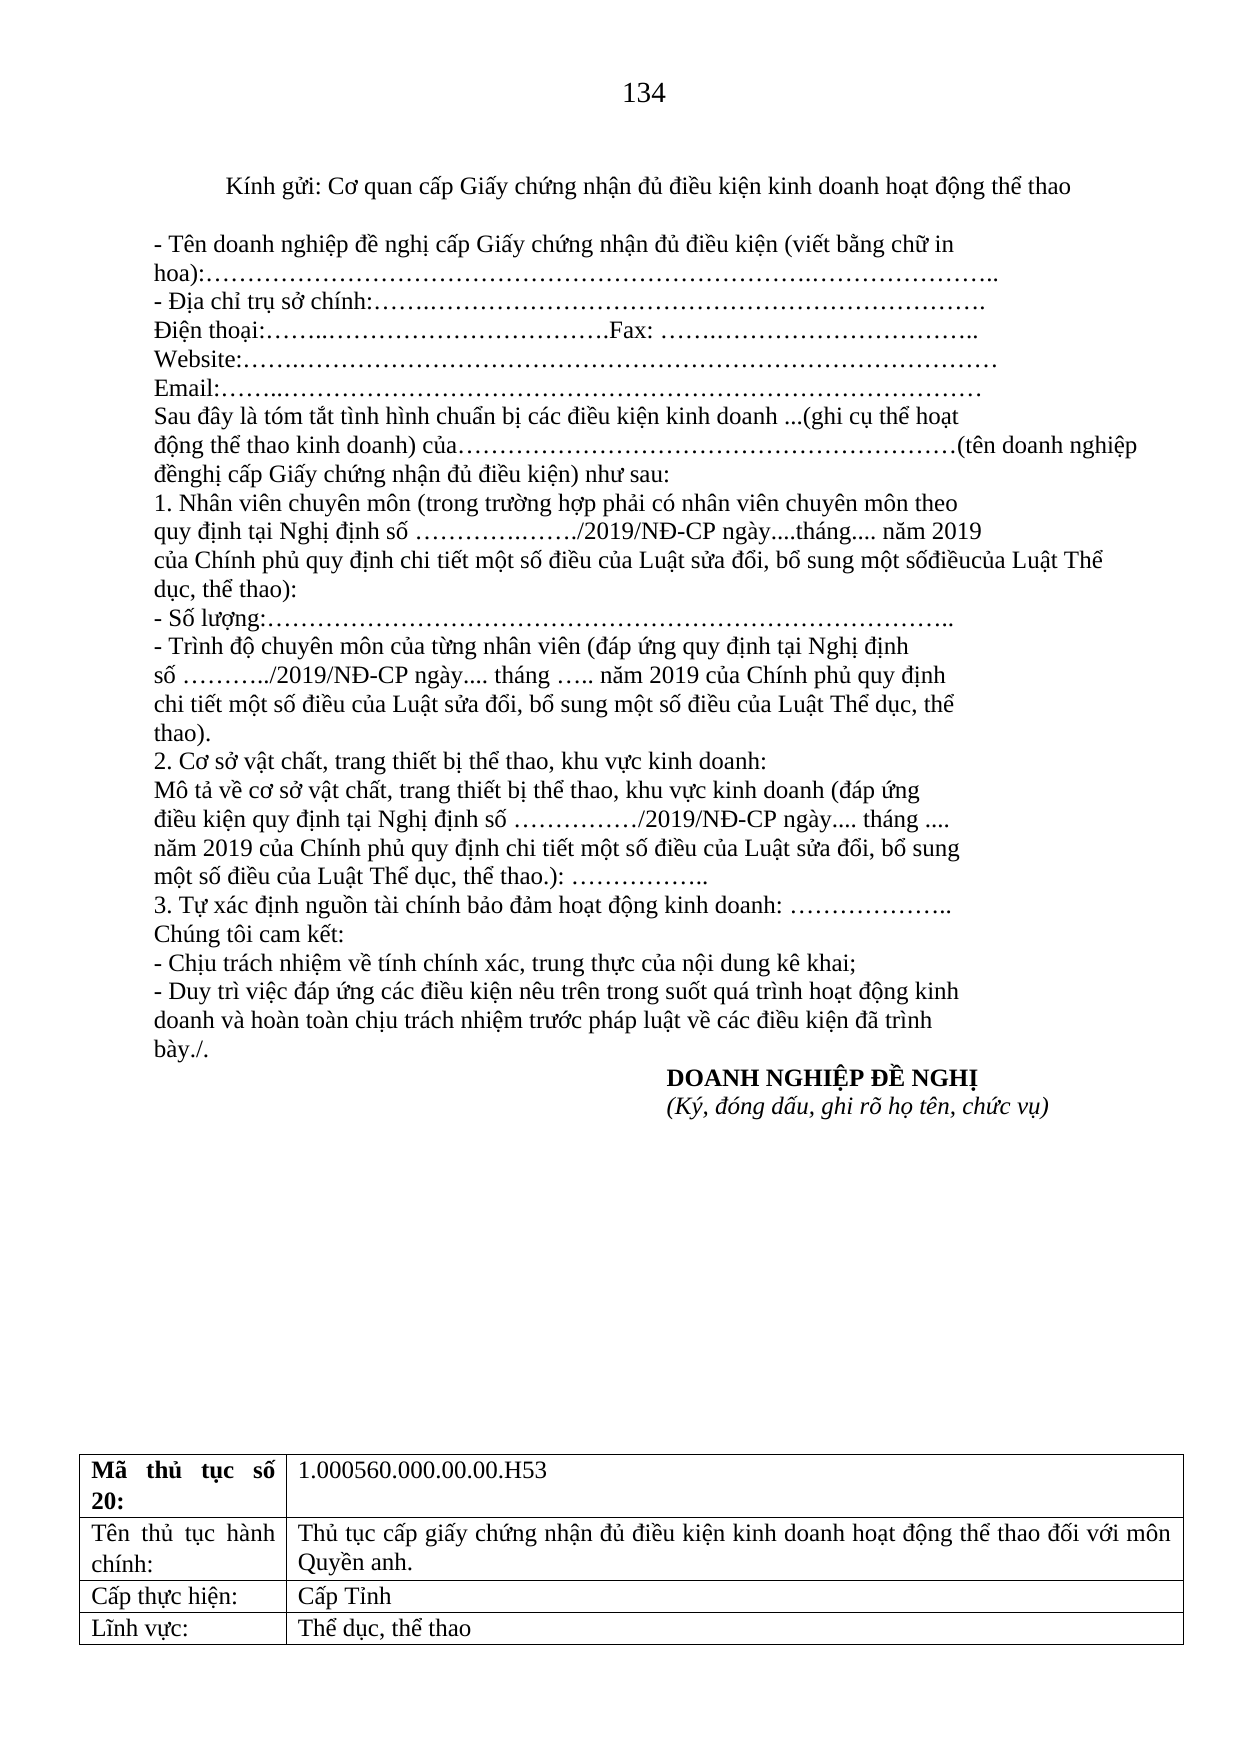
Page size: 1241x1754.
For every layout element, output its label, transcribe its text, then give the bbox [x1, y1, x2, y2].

table_header DOANH NGHIỆP ĐỀ NGHỊ (Ký, đóng dấu, ghi rõ họ tên, chức vụ) [655, 1063, 1142, 1120]
table_cell Cấp thực hiện: [80, 1581, 286, 1612]
table_cell Thể dục, thể thao [287, 1613, 1183, 1644]
table_cell Tên thủ tục hành chính: [80, 1518, 286, 1580]
table_cell Thủ tục cấp giấy chứng nhận đủ điều kiện kinh doanh hoạt động thể thao đối với môn Quyền anh. [287, 1518, 1183, 1580]
text Kính gửi: Cơ quan cấp Giấy chứng nhận đủ điều kiện kinh doanh hoạt động thể thao [153, 143, 1143, 200]
table_header 1.000560.000.00.00.H53 [287, 1455, 1183, 1517]
table_cell Lĩnh vực: [80, 1613, 286, 1644]
text - Tên doanh nghiệp đề nghị cấp Giấy chứng nhận đủ điều kiện (viết bằng chữ in hoa):……………………………………………………………….………………….. - Địa chỉ trụ sở chính:…….…………………………………………………………. Điện thoại:……..…………………………….Fax: …….………………………….. Website:…….………………………………………………………………………… Email:……..………………………………………………………………………… Sau đây là tóm tắt tình hình chuẩn bị các điều kiện kinh doanh ...(ghi cụ thể hoạt động thể thao kinh doanh) của……………………………………………………(tên doanh nghiệp đềnghị cấp Giấy chứng nhận đủ điều kiện) như sau: 1. Nhân viên chuyên môn (trong trường hợp phải có nhân viên chuyên môn theo quy định tại Nghị định số ………….……./2019/NĐ-CP ngày....tháng.... năm 2019 của Chính phủ quy định chi tiết một số điều của Luật sửa đổi, bổ sung một sốđiềucủa Luật Thể dục, thể thao): - Số lượng:……………………………………………………………………….. - Trình độ chuyên môn của từng nhân viên (đáp ứng quy định tại Nghị định số ………../2019/NĐ-CP ngày.... tháng ….. năm 2019 của Chính phủ quy định chi tiết một số điều của Luật sửa đổi, bổ sung một số điều của Luật Thể dục, thể thao). 2. Cơ sở vật chất, trang thiết bị thể thao, khu vực kinh doanh: Mô tả về cơ sở vật chất, trang thiết bị thể thao, khu vực kinh doanh (đáp ứng điều kiện quy định tại Nghị định số ……………/2019/NĐ-CP ngày.... tháng .... năm 2019 của Chính phủ quy định chi tiết một số điều của Luật sửa đổi, bổ sung một số điều của Luật Thể dục, thể thao.): …………….. 3. Tự xác định nguồn tài chính bảo đảm hoạt động kinh doanh: ……………….. Chúng tôi cam kết: - Chịu trách nhiệm về tính chính xác, trung thực của nội dung kê khai; - Duy trì việc đáp ứng các điều kiện nêu trên trong suốt quá trình hoạt động kinh doanh và hoàn toàn chịu trách nhiệm trước pháp luật về các điều kiện đã trình bày./. [153, 200, 1143, 1063]
table_cell Cấp Tỉnh [287, 1581, 1183, 1612]
table_header Mã thủ tục số 20: [80, 1455, 286, 1517]
